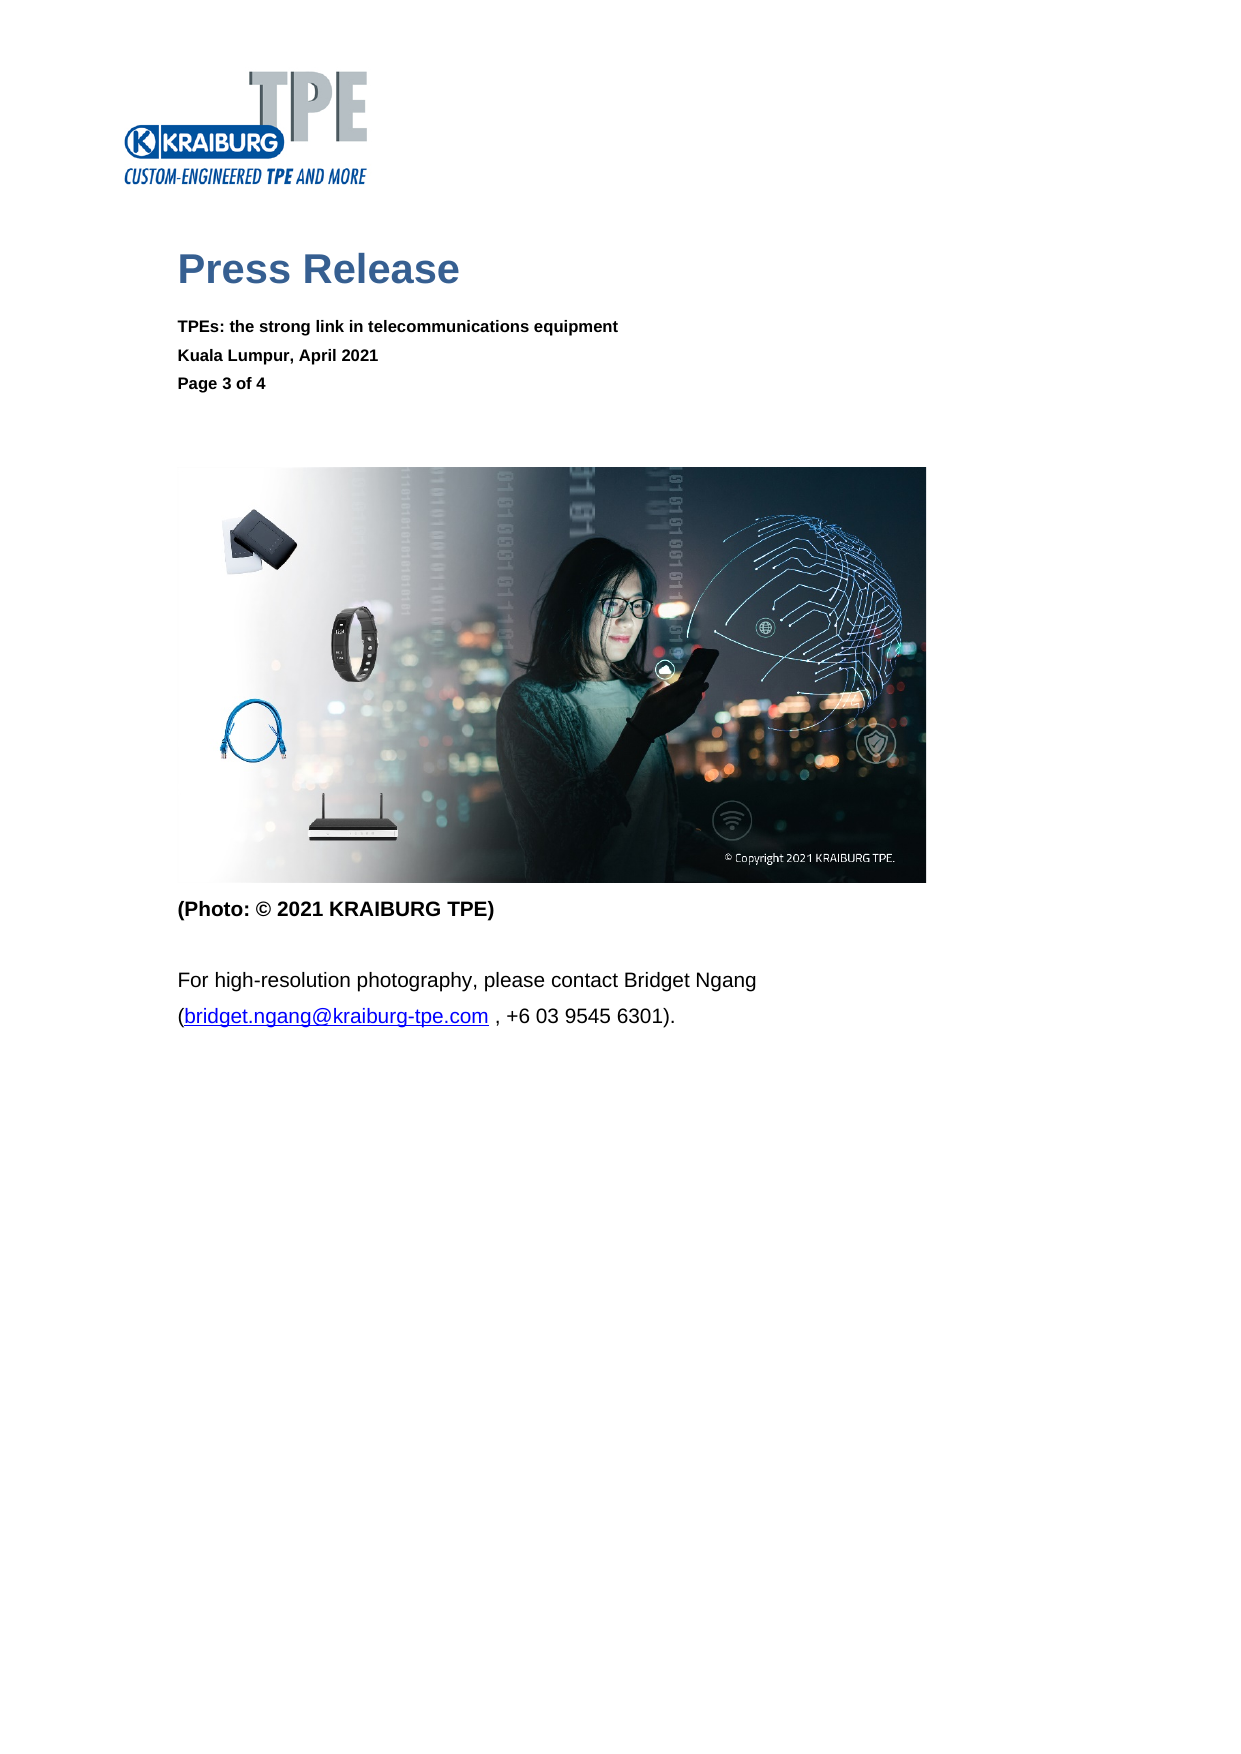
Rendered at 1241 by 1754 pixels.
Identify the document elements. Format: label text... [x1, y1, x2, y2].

picture [177, 467, 927, 883]
text (Photo: © 2021 KRAIBURG TPE) [177, 896, 871, 920]
text For high-resolution photography, please contact Bridget Ngang (bridget.ngang@kraiburg-tpe.com , +6 03 9545 6301). [177, 968, 927, 1028]
picture [112, 55, 379, 200]
